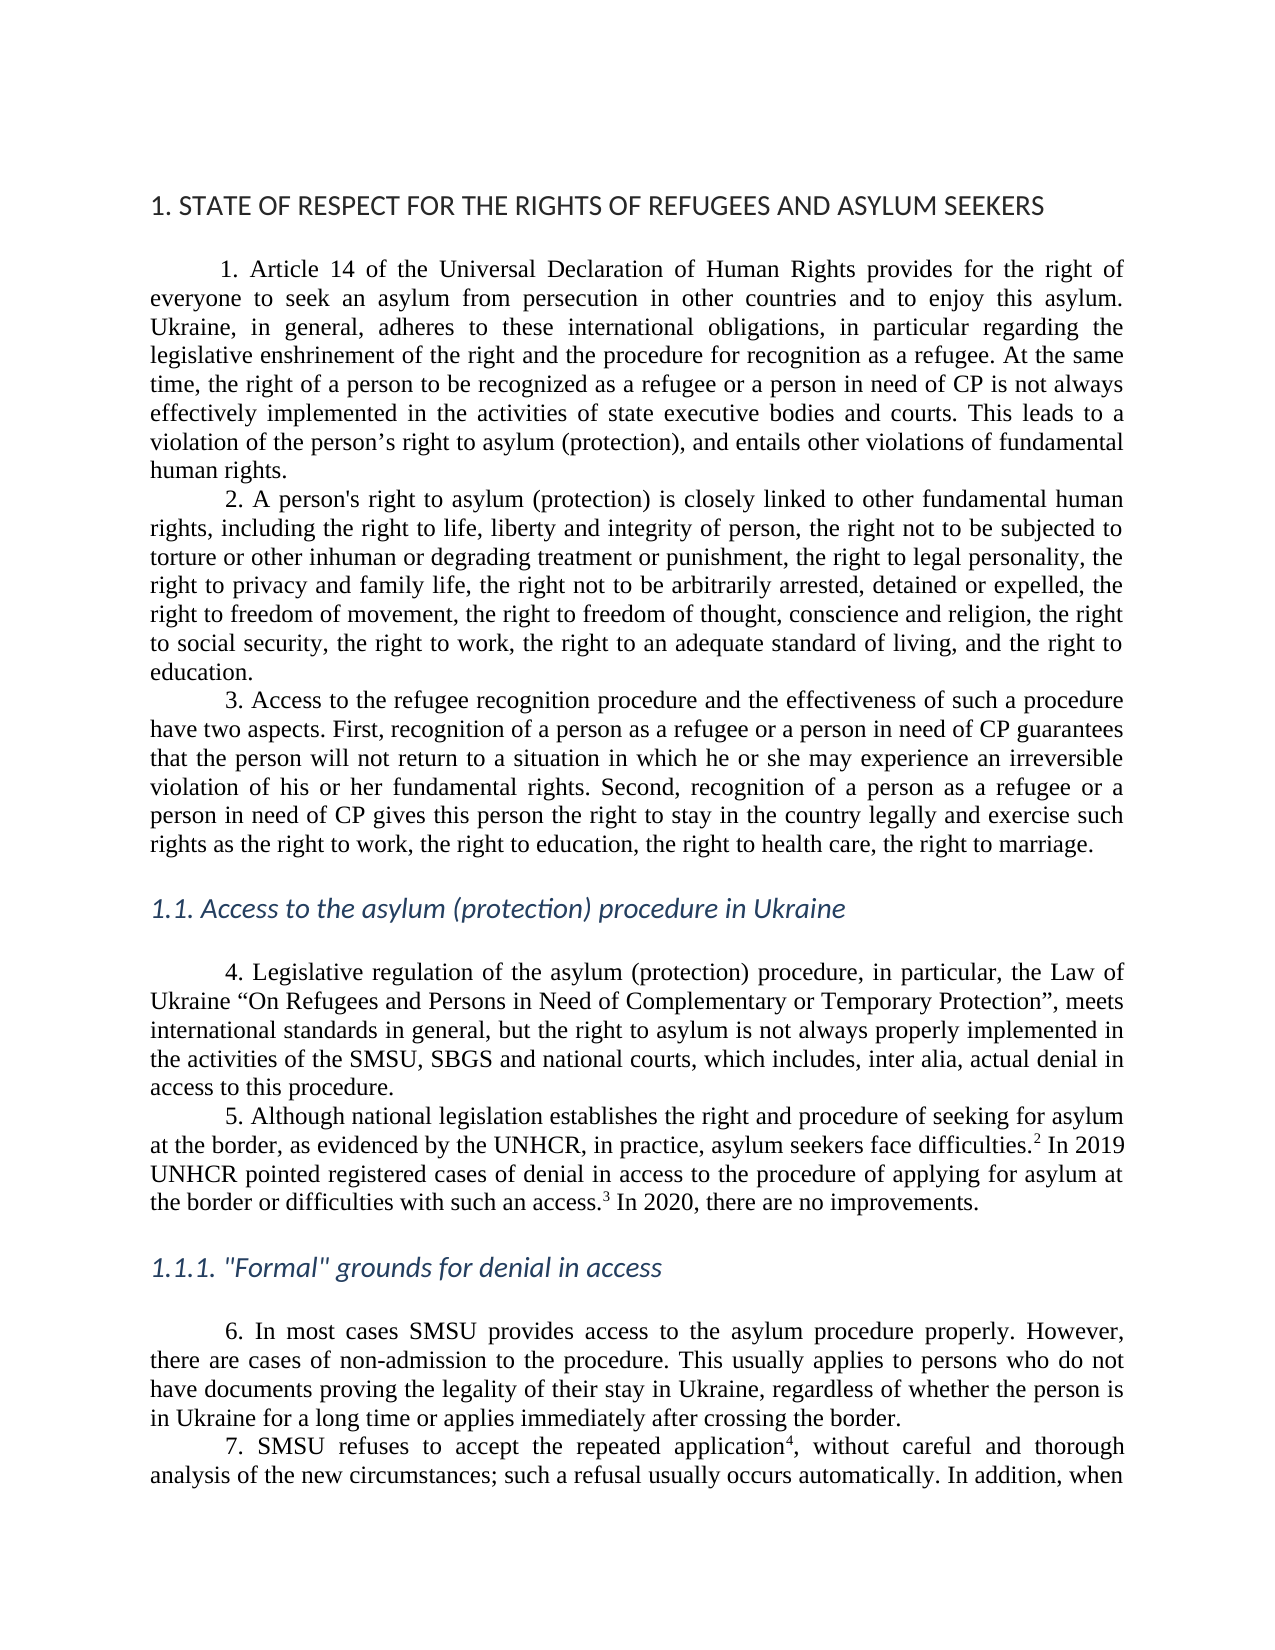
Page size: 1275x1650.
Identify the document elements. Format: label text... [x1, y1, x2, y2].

subtitle 1. STATE OF RESPECT FOR THE RIGHTS OF REFUGEES AND ASYLUM SEEKERS [150, 187, 1125, 223]
text 6. In most cases SMSU provides access to the asylum procedure properly. However, there are cases of non-admission to the procedure. This usually applies to persons who do not have documents proving the legality of their stay in Ukraine, regardless of whether the person is in Ukraine for a long time or applies immediately after crossing the border. [150, 1316, 1125, 1431]
text 3. Access to the refugee recognition procedure and the effectiveness of such a procedure have two aspects. First, recognition of a person as a refugee or a person in need of CP guarantees that the person will not return to a situation in which he or she may experience an irreversible violation of his or her fundamental rights. Second, recognition of a person as a refugee or a person in need of CP gives this person the right to stay in the country legally and exercise such rights as the right to work, the right to education, the right to health care, the right to marriage. [150, 686, 1125, 858]
text 2. A person's right to asylum (protection) is closely linked to other fundamental human rights, including the right to life, liberty and integrity of person, the right not to be subjected to torture or other inhuman or degrading treatment or punishment, the right to legal personality, the right to privacy and family life, the right not to be arbitrarily arrested, detained or expelled, the right to freedom of movement, the right to freedom of thought, conscience and religion, the right to social security, the right to work, the right to an adequate standard of living, and the right to education. [150, 484, 1125, 686]
text 5. Although national legislation establishes the right and procedure of seeking for asylum at the border, as evidenced by the UNHCR, in practice, asylum seekers face difficulties.2 In 2019 UNHCR pointed registered cases of denial in access to the procedure of applying for asylum at the border or difficulties with such an access.3 In 2020, there are no improvements. [150, 1101, 1125, 1216]
subtitle 1.1. Access to the asylum (protection) procedure in Ukraine [150, 890, 1125, 926]
text 4. Legislative regulation of the asylum (protection) procedure, in particular, the Law of Ukraine “On Refugees and Persons in Need of Complementary or Temporary Protection”, meets international standards in general, but the right to asylum is not always properly implemented in the activities of the SMSU, SBGS and national courts, which includes, inter alia, actual denial in access to this procedure. [150, 957, 1125, 1101]
subtitle 1.1.1. "Formal" grounds for denial in access [150, 1249, 1125, 1285]
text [150, 1431, 1125, 1489]
text 1. Article 14 of the Universal Declaration of Human Rights provides for the right of everyone to seek an asylum from persecution in other countries and to enjoy this asylum. Ukraine, in general, adheres to these international obligations, in particular regarding the legislative enshrinement of the right and the procedure for recognition as a refugee. At the same time, the right of a person to be recognized as a refugee or a person in need of CP is not always effectively implemented in the activities of state executive bodies and courts. This leads to a violation of the person’s right to asylum (protection), and entails other violations of fundamental human rights. [150, 254, 1125, 484]
